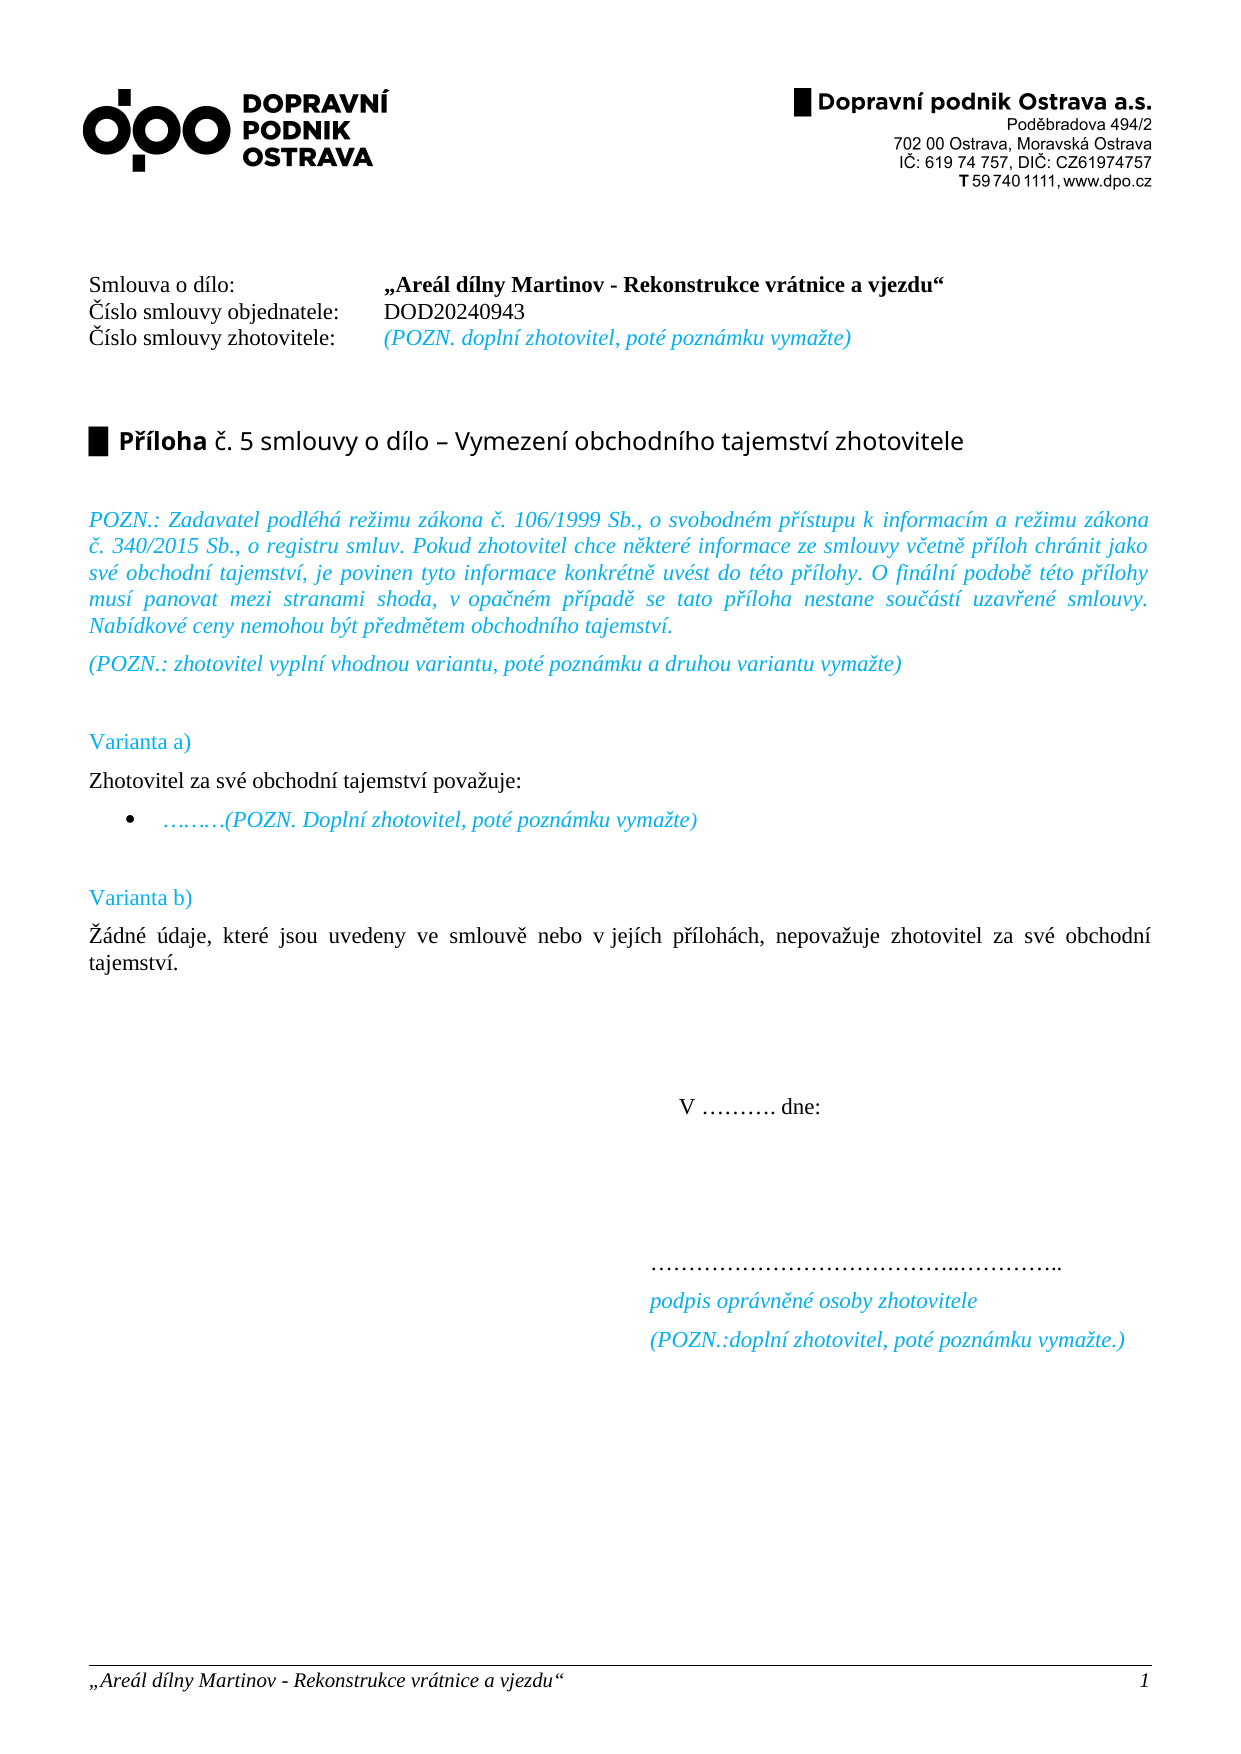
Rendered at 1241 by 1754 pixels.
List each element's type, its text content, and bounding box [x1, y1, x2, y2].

text Varianta b) [89, 884, 1152, 910]
list ………(POZN. Doplní zhotovitel, poté poznámku vymažte) [126, 806, 1152, 832]
text Varianta a) [89, 728, 1152, 754]
text Zhotovitel za své obchodní tajemství považuje: [89, 767, 1152, 793]
text Číslo smlouvy zhotovitele: (POZN. doplní zhotovitel, poté poznámku vymažte) [89, 324, 1152, 351]
text …………………………………..………….. [89, 1248, 1152, 1275]
text Žádné údaje, které jsou uvedeny ve smlouvě nebo v jejích přílohách, nepovažuje zhotovitel za své obchodní tajemství. [89, 922, 1152, 975]
text V ………. dne: [89, 1093, 1152, 1119]
text Číslo smlouvy objednatele: DOD20240943 [89, 298, 1152, 324]
text (POZN.: zhotovitel vyplní vhodnou variantu, poté poznámku a druhou variantu vymažte) [89, 651, 1152, 677]
text Smlouva o dílo: „Areál dílny Martinov - Rekonstrukce vrátnice a vjezdu“ [89, 272, 1152, 298]
text podpis oprávněné osoby zhotovitele [89, 1287, 1152, 1314]
text POZN.: Zadavatel podléhá režimu zákona č. 106/1999 Sb., o svobodném přístupu k informacím a režimu zákona č. 340/2015 Sb., o registru smluv. Pokud zhotovitel chce některé informace ze smlouvy včetně příloh chránit jako své obchodní tajemství, je povinen tyto informace konkrétně uvést do této přílohy. O finální podobě této přílohy musí panovat mezi stranami shoda, v opačném případě se tato příloha nestane součástí uzavřené smlouvy. Nabídkové ceny nemohou být předmětem obchodního tajemství. [89, 506, 1152, 638]
picture [82, 89, 390, 172]
subtitle Příloha č. 5 smlouvy o dílo – Vymezení obchodního tajemství zhotovitele [89, 426, 1152, 456]
picture [794, 88, 1152, 190]
picture [547, 518, 553, 527]
text (POZN.:doplní zhotovitel, poté poznámku vymažte.) [89, 1326, 1152, 1353]
